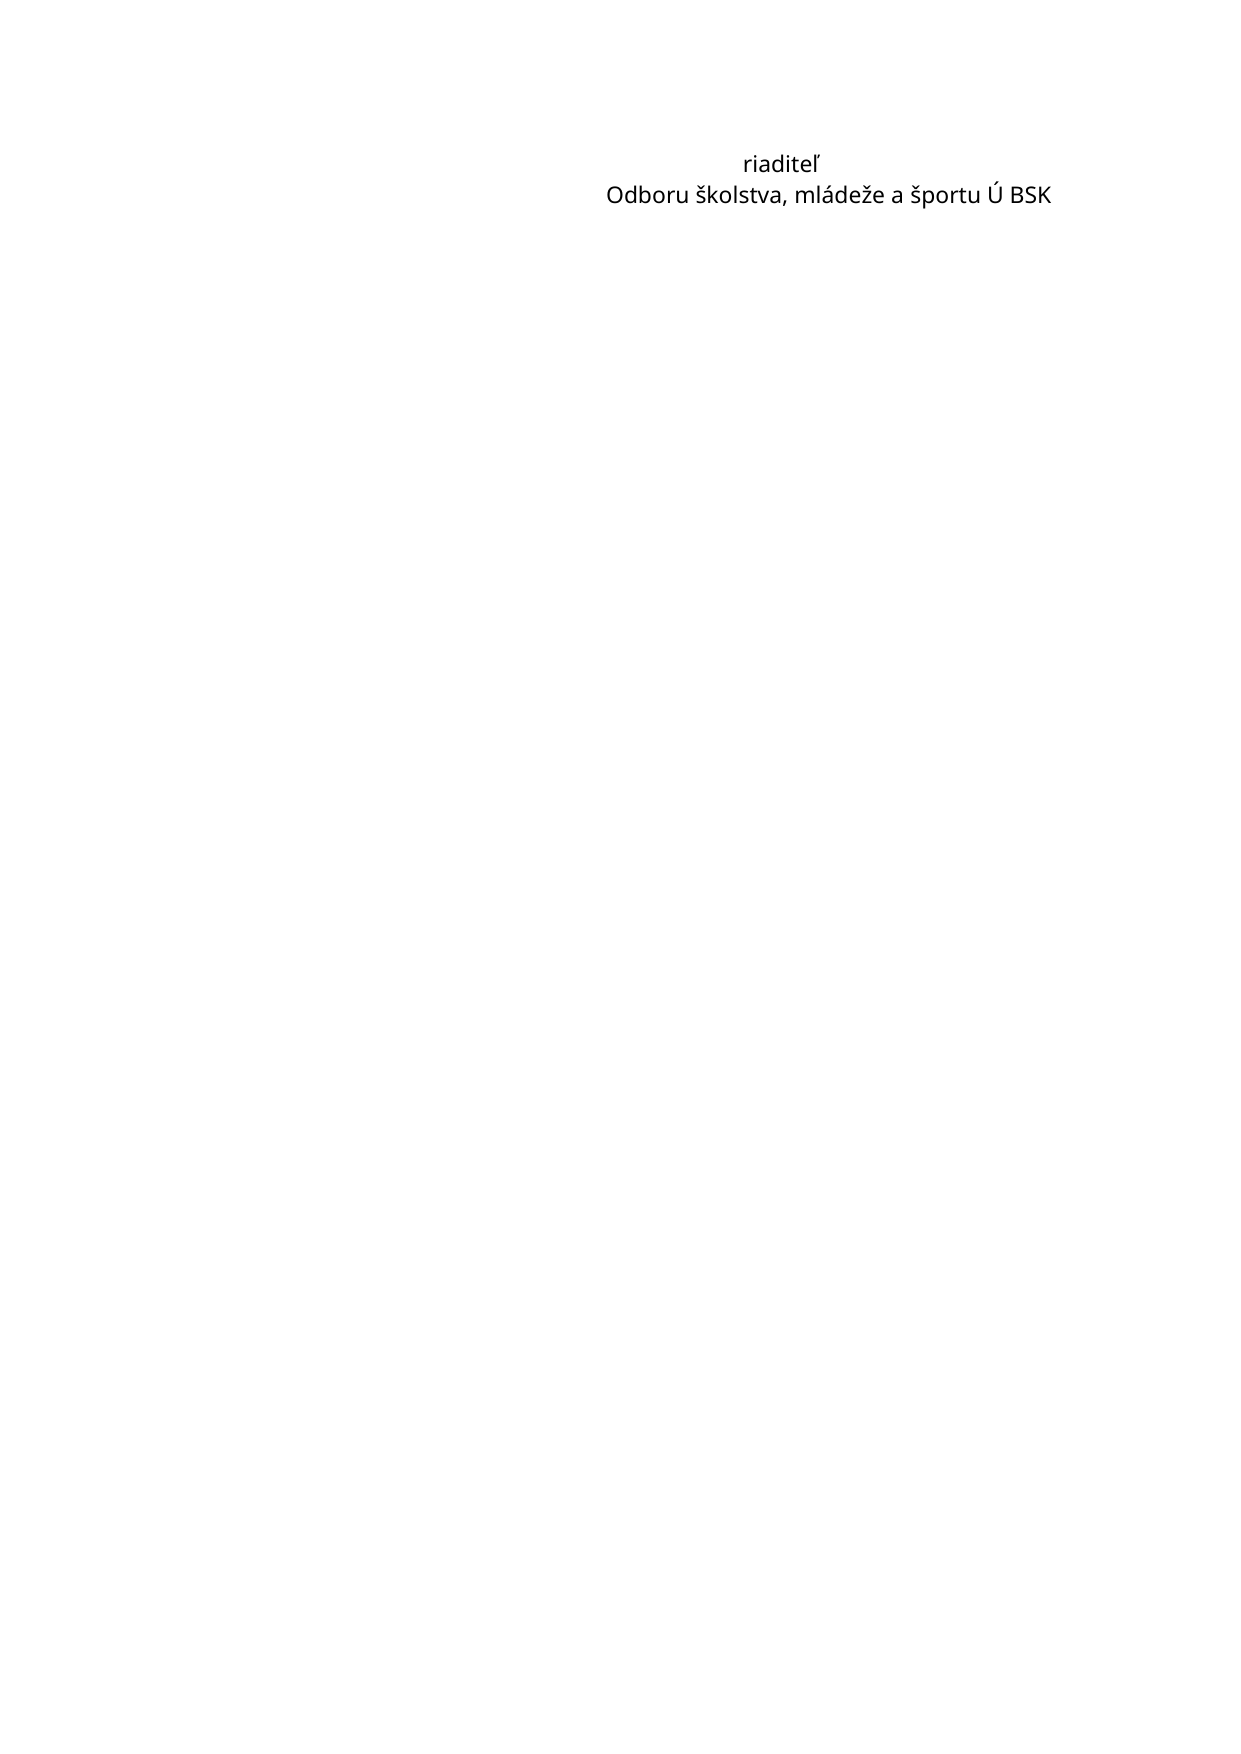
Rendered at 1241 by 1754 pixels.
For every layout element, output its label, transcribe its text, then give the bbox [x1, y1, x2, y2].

text Odboru školstva, mládeže a športu Ú BSK [148, 179, 1122, 210]
text riaditeľ [148, 148, 1093, 179]
